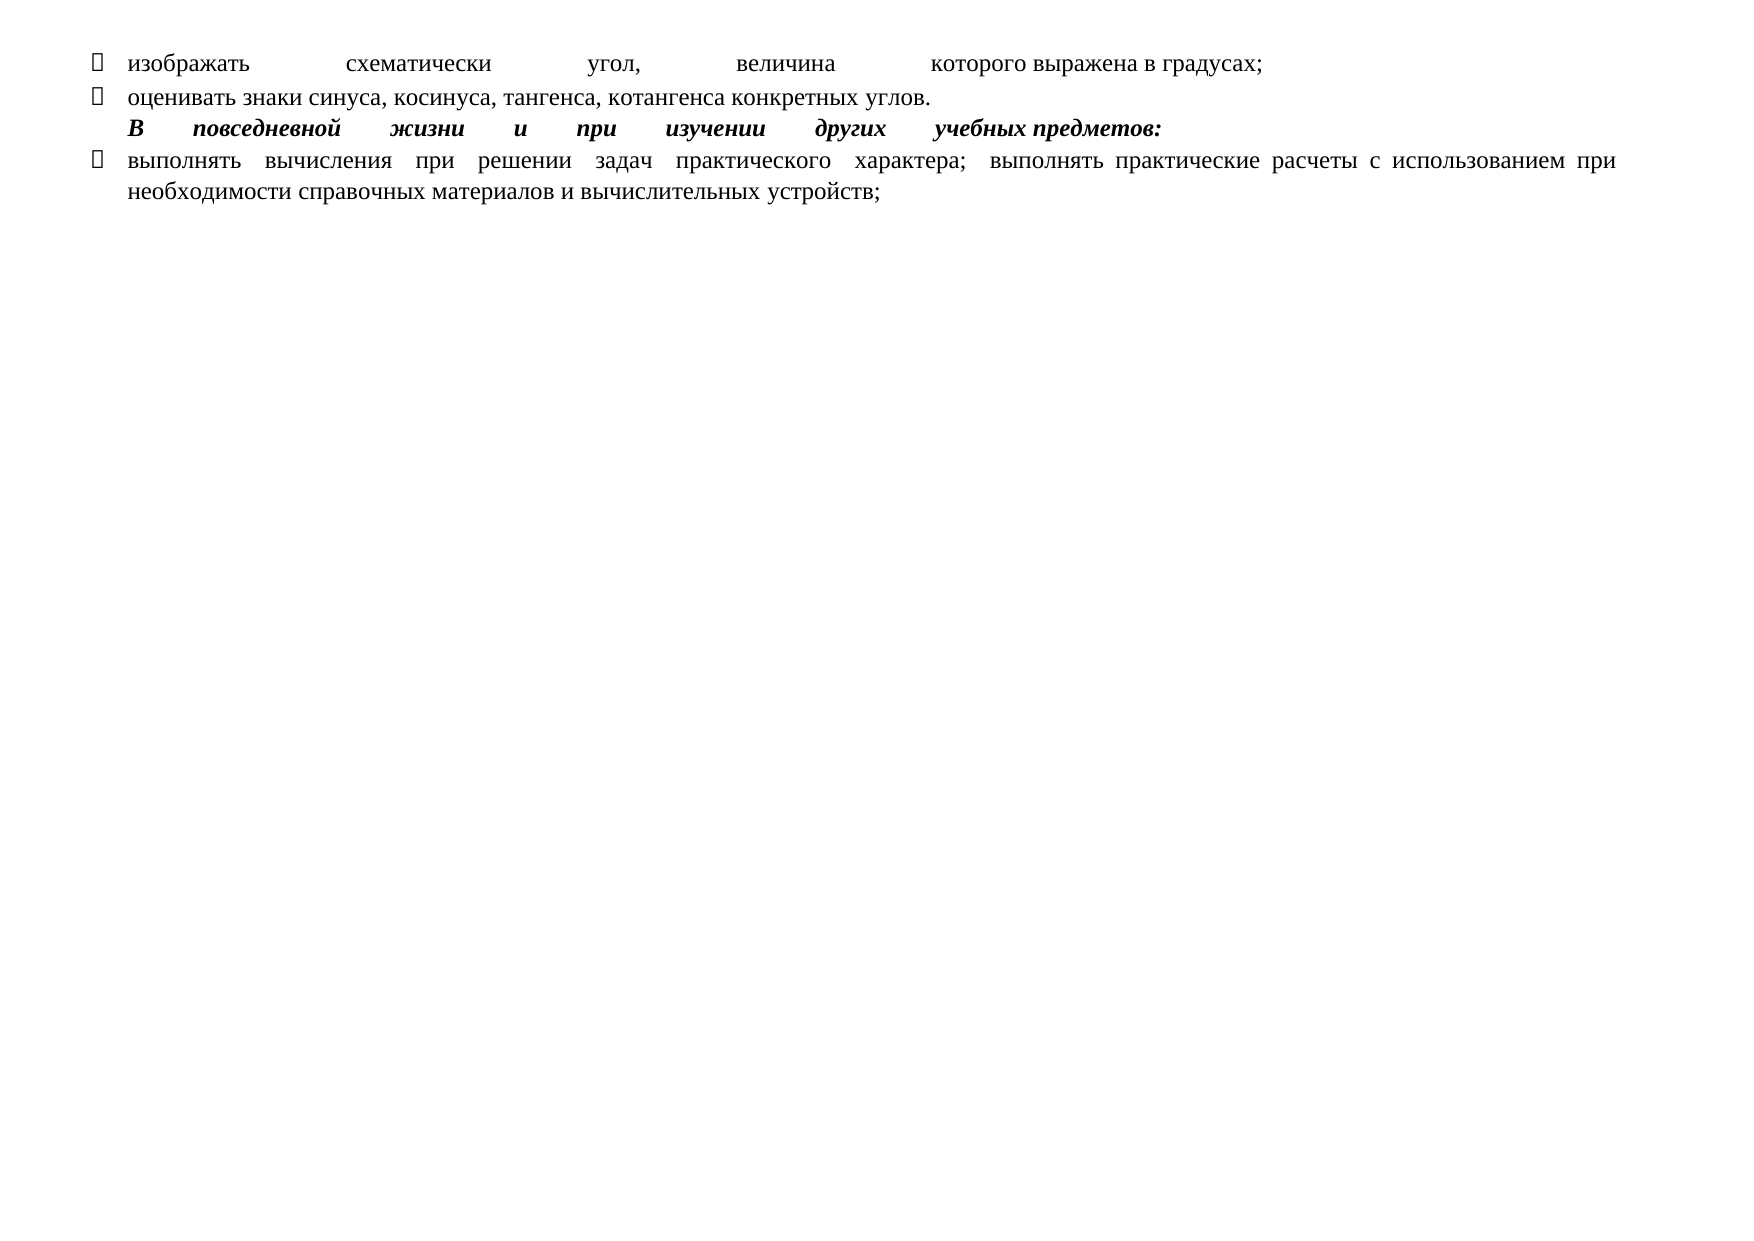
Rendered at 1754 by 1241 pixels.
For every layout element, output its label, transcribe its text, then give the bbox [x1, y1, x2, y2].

list оценивать знаки синуса, косинуса, тангенса, котангенса конкретных углов. [90, 78, 1646, 112]
list изображать схематически угол, величина которого выражена в градусах; [90, 44, 1618, 78]
subtitle В повседневной жизни и при изучении других учебных предметов: [127, 113, 1617, 142]
list выполнять вычисления при решении задач практического характера; выполнять практические расчеты с использованием при необходимости справочных материалов и вычислительных устройств; [90, 142, 1617, 204]
